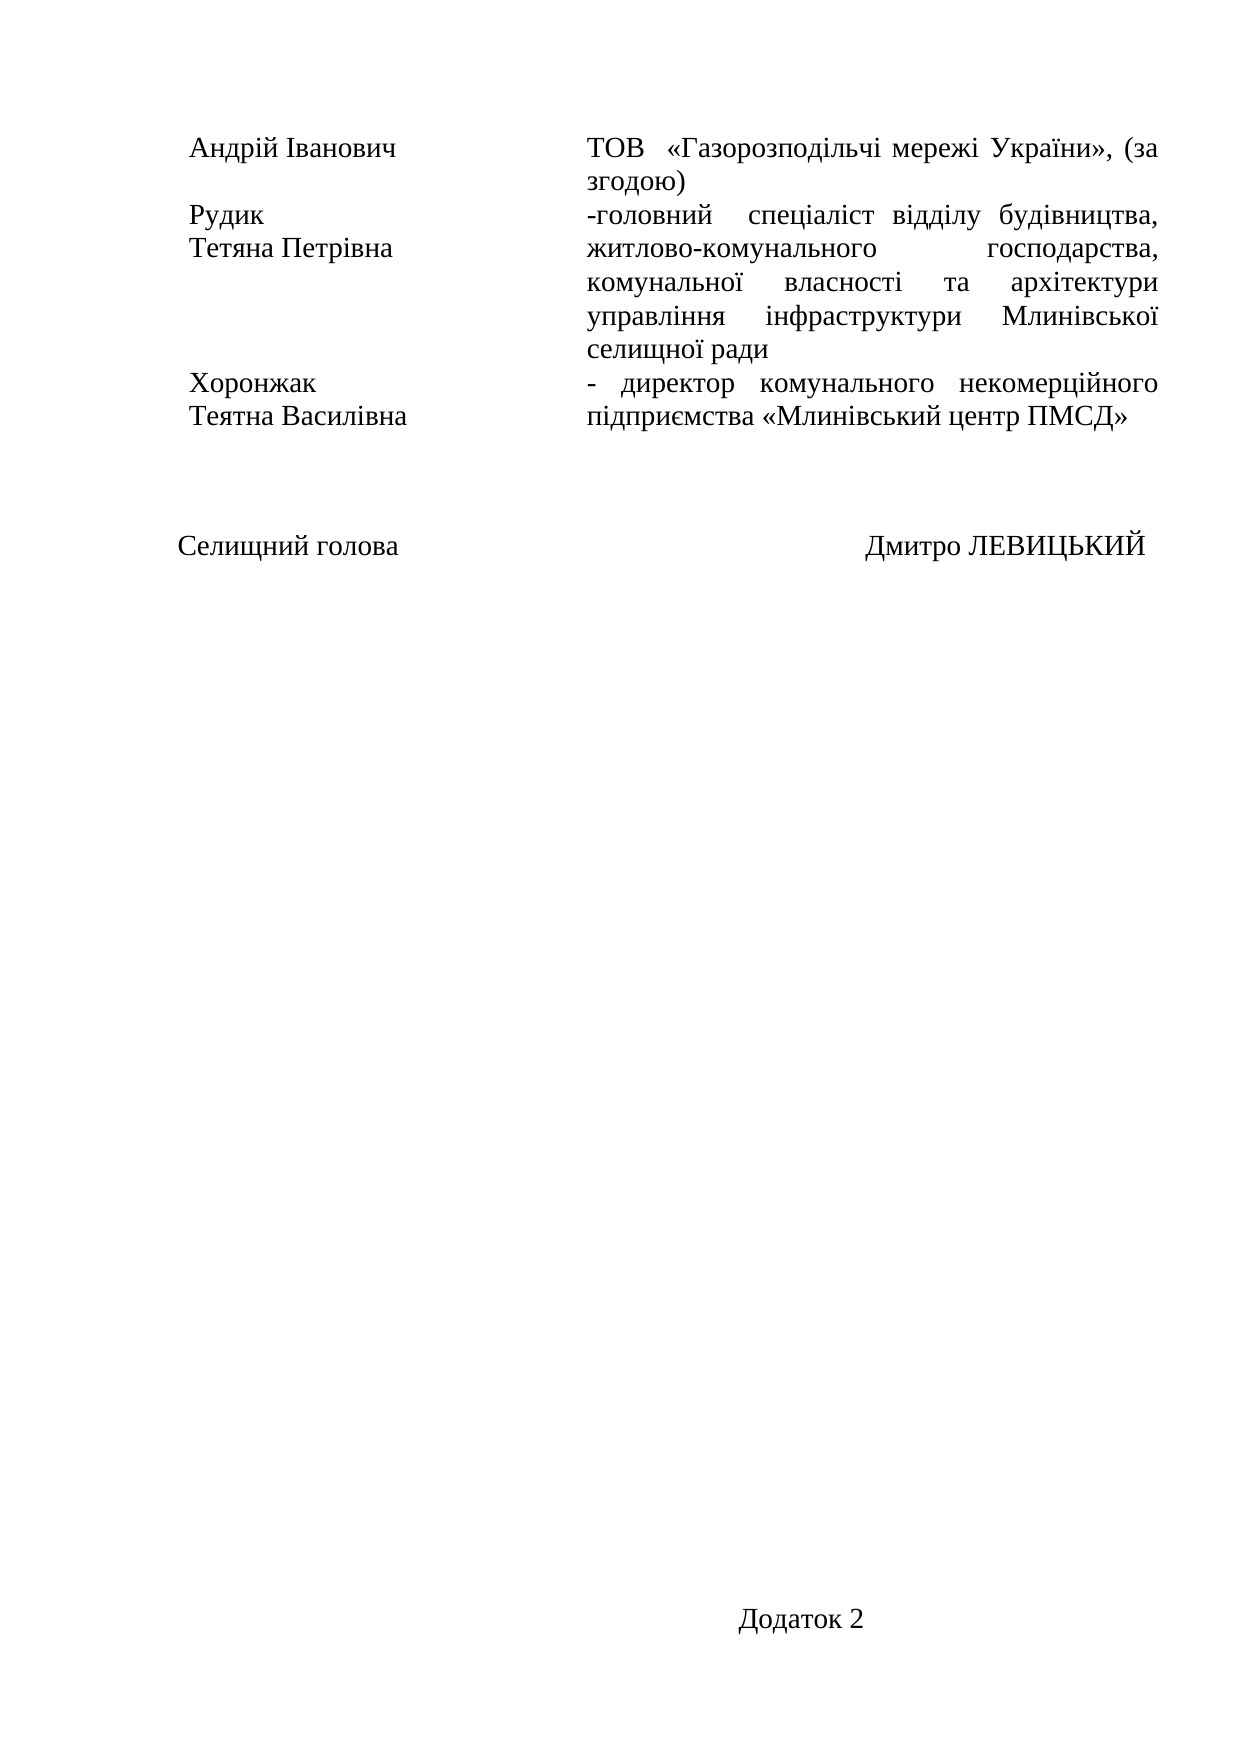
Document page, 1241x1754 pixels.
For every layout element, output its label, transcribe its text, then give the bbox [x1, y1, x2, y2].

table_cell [177, 130, 575, 197]
text Додаток 2 [738, 1601, 1181, 1634]
table_cell -головний спеціаліст відділу будівництва, житлово-комунального господарства, комунальної власності та архітектури управління інфраструктури Млинівської селищної ради [575, 197, 1170, 365]
text Селищний голова Дмитро ЛЕВИЦЬКИЙ [177, 528, 1181, 561]
table_cell Рудик Тетяна Петрівна [177, 197, 575, 365]
table_cell Хоронжак Теятна Василівна [177, 365, 575, 465]
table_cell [575, 130, 1170, 197]
table_cell - директор комунального некомерційного підприємства «Млинівський центр ПМСД» [575, 365, 1170, 465]
